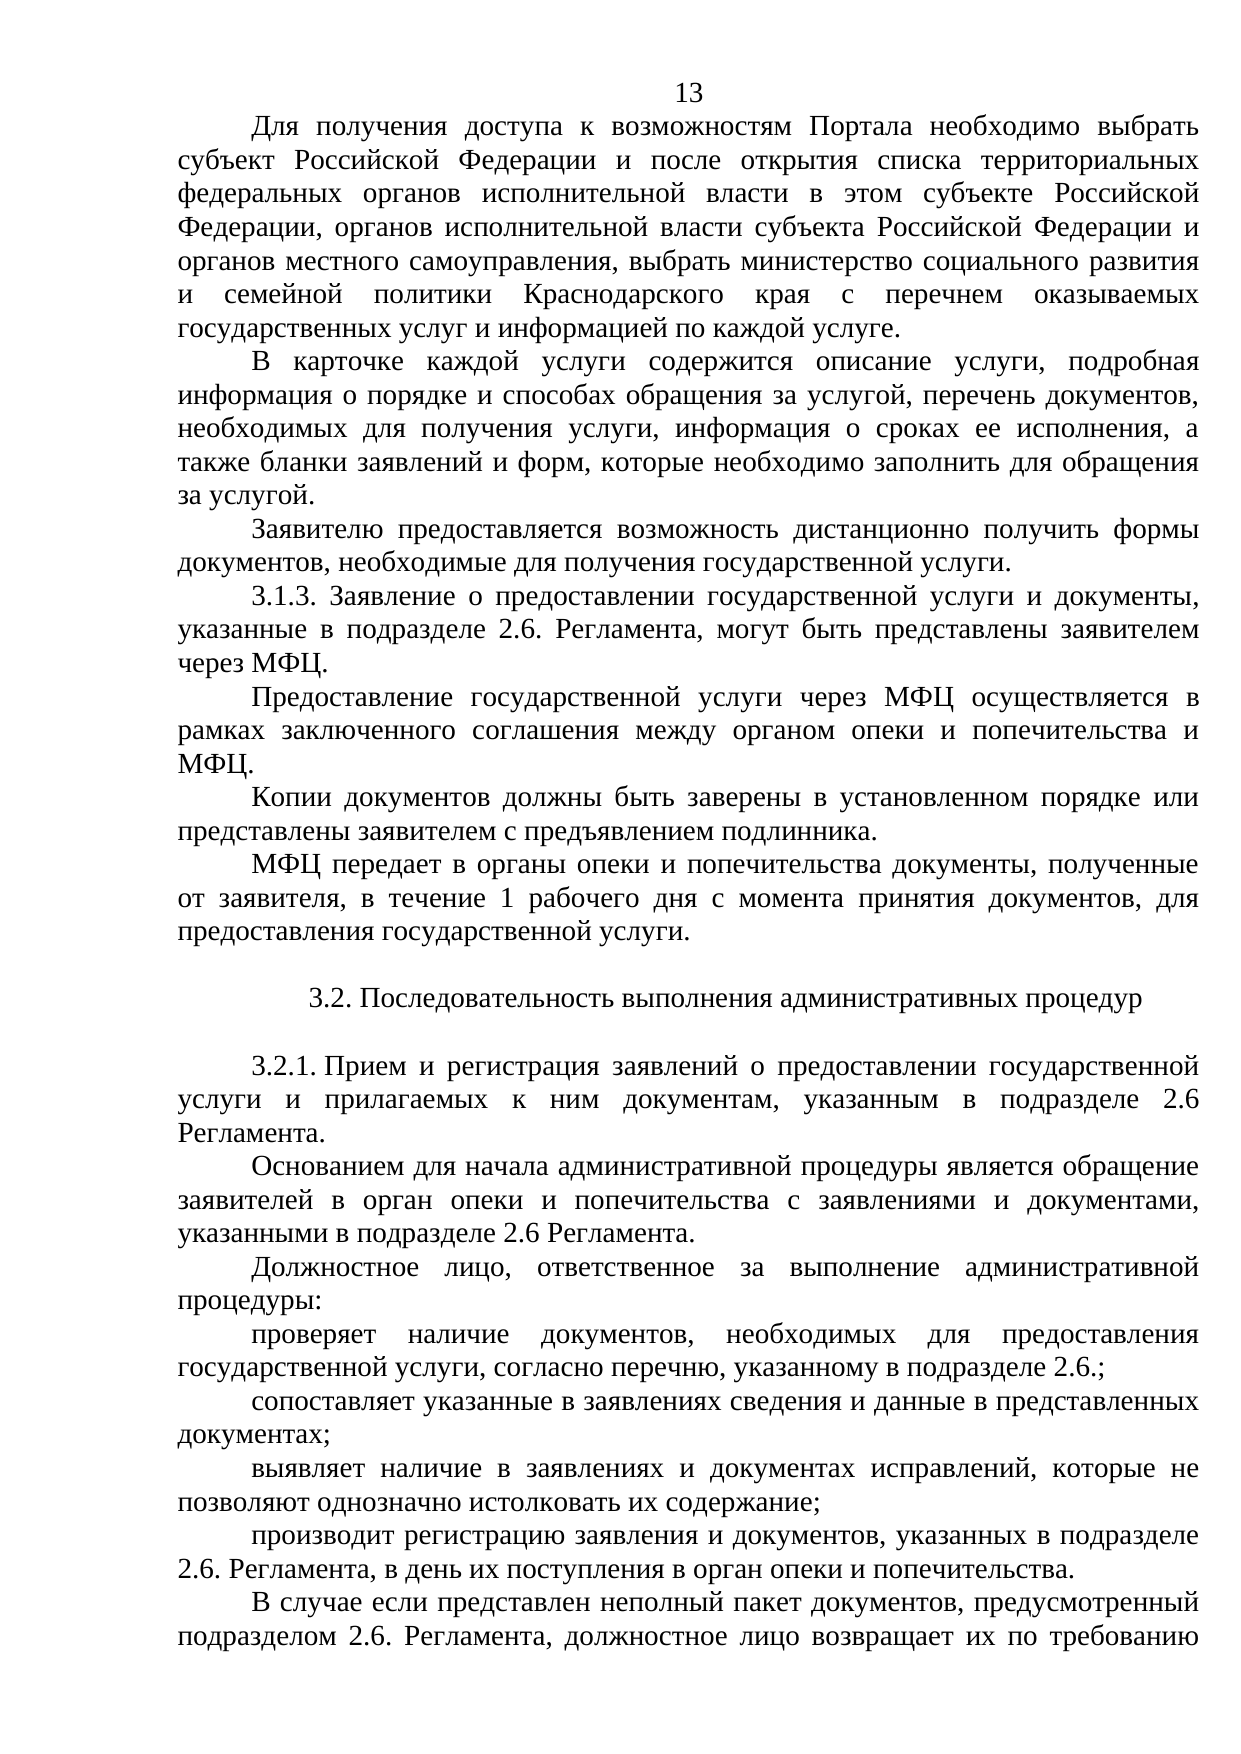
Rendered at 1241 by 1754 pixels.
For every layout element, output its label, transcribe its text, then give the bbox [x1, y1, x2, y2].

text МФЦ передает в органы опеки и попечительства документы, полученные от заявителя, в течение 1 рабочего дня с момента принятия документов, для предоставления государственной услуги. [177, 846, 1200, 947]
text 3.1.3. Заявление о предоставлении государственной услуги и документы, указанные в подразделе 2.6. Регламента, могут быть представлены заявителем через МФЦ. [177, 578, 1200, 679]
text сопоставляет указанные в заявлениях сведения и данные в представленных документах; [177, 1383, 1200, 1450]
text Заявителю предоставляется возможность дистанционно получить формы документов, необходимые для получения государственной услуги. [177, 511, 1200, 578]
text производит регистрацию заявления и документов, указанных в подразделе 2.6. Регламента, в день их поступления в орган опеки и попечительства. [177, 1517, 1200, 1584]
text Основанием для начала административной процедуры является обращение заявителей в орган опеки и попечительства с заявлениями и документами, указанными в подразделе 2.6 Регламента. [177, 1148, 1200, 1249]
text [177, 1584, 1200, 1651]
text проверяет наличие документов, необходимых для предоставления государственной услуги, согласно перечню, указанному в подразделе 2.6.; [177, 1316, 1200, 1383]
text В карточке каждой услуги содержится описание услуги, подробная информация о порядке и способах обращения за услугой, перечень документов, необходимых для получения услуги, информация о сроках ее исполнения, а также бланки заявлений и форм, которые необходимо заполнить для обращения за услугой. [177, 343, 1200, 511]
text выявляет наличие в заявлениях и документах исправлений, которые не позволяют однозначно истолковать их содержание; [177, 1450, 1200, 1517]
text Копии документов должны быть заверены в установленном порядке или представлены заявителем с предъявлением подлинника. [177, 779, 1200, 846]
text 3.2. Последовательность выполнения административных процедур [177, 981, 1200, 1014]
text 3.2.1. Прием и регистрация заявлений о предоставлении государственной услуги и прилагаемых к ним документам, указанным в подразделе 2.6 Регламента. [177, 1048, 1200, 1148]
text Предоставление государственной услуги через МФЦ осуществляется в рамках заключенного соглашения между органом опеки и попечительства и МФЦ. [177, 679, 1200, 779]
text Для получения доступа к возможностям Портала необходимо выбрать субъект Российской Федерации и после открытия списка территориальных федеральных органов исполнительной власти в этом субъекте Российской Федерации, органов исполнительной власти субъекта Российской Федерации и органов местного самоуправления, выбрать министерство социального развития и семейной политики Краснодарского края с перечнем оказываемых государственных услуг и информацией по каждой услуге. [177, 108, 1200, 343]
text Должностное лицо, ответственное за выполнение административной процедуры: [177, 1249, 1200, 1316]
